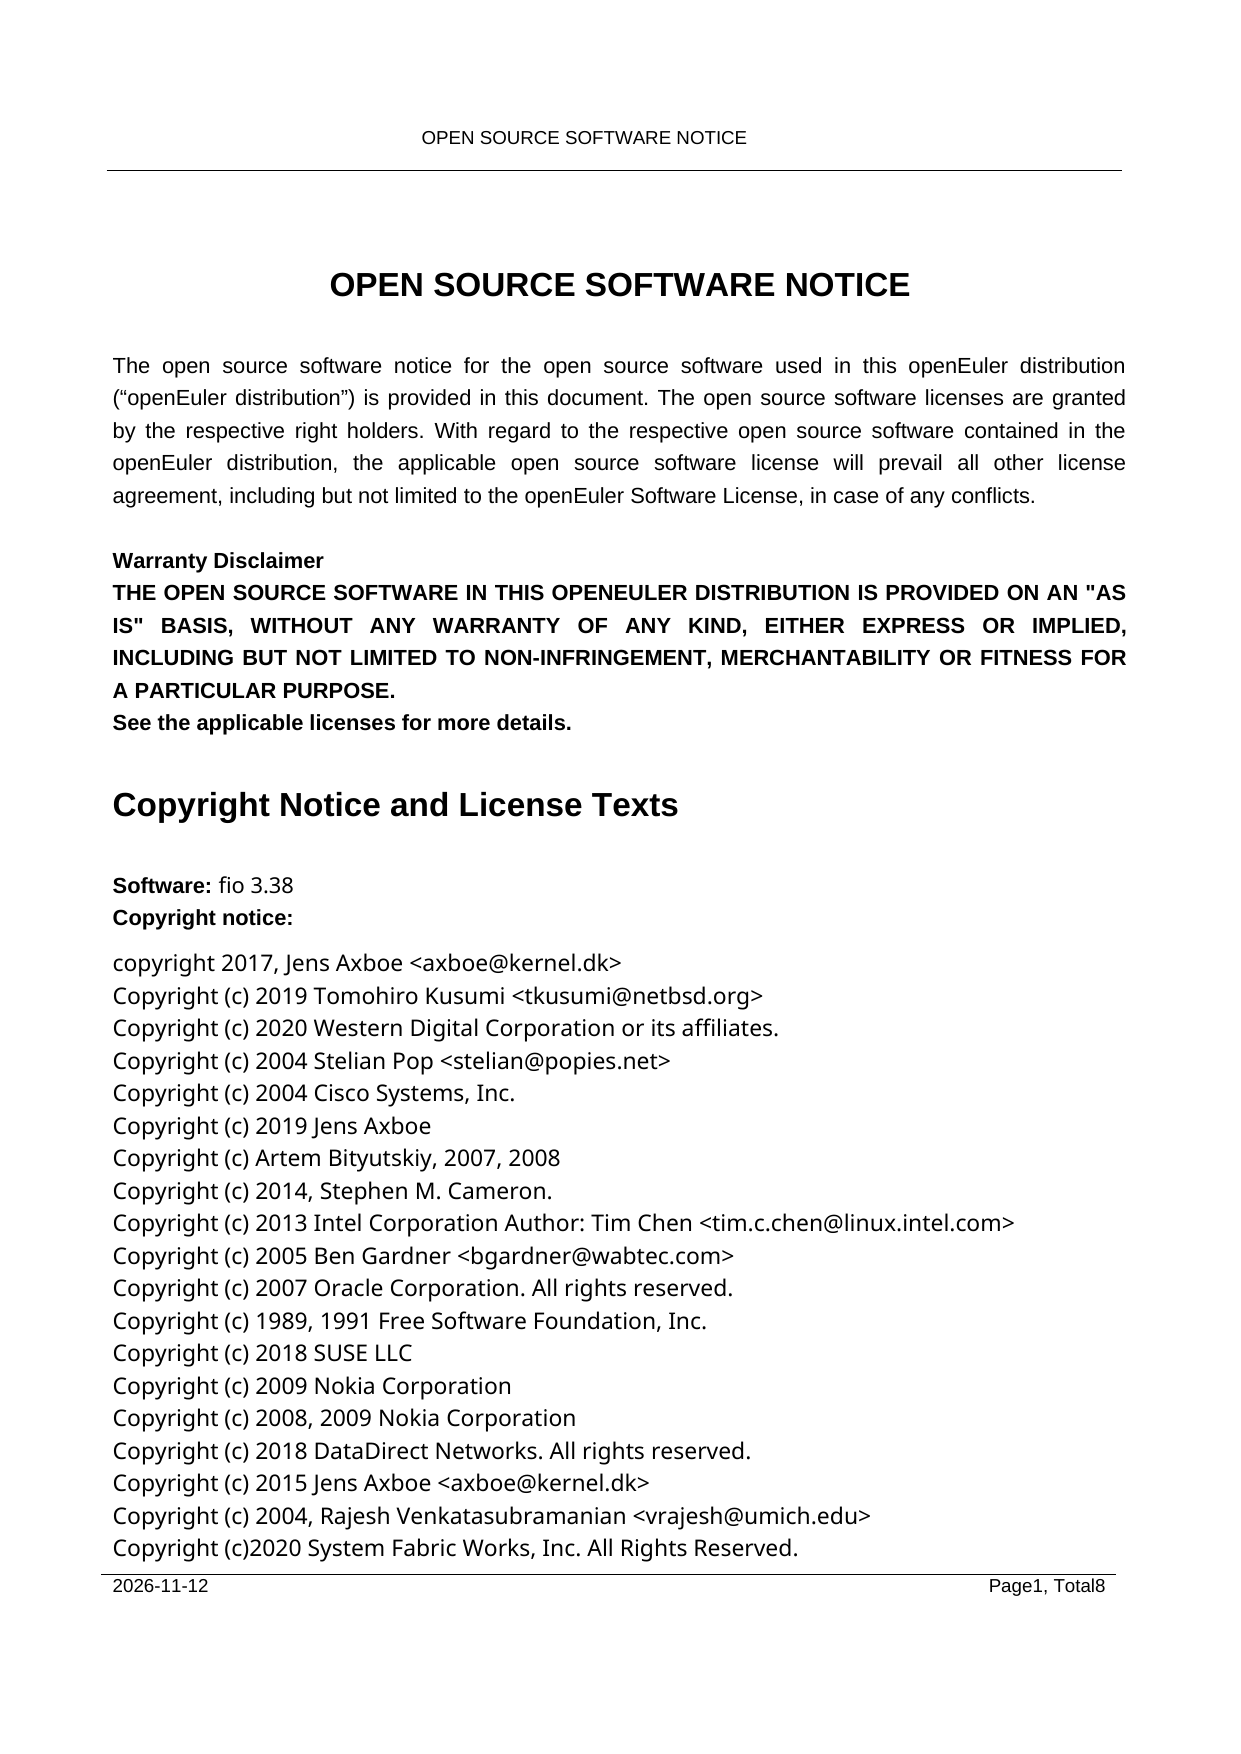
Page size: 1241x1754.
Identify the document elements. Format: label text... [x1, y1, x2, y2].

text Copyright Notice and License Texts [112, 771, 1128, 836]
text The open source software notice for the open source software used in this openEuler distribution (“openEuler distribution”) is provided in this document. The open source software licenses are granted by the respective right holders. With regard to the respective open source software contained in the openEuler distribution, the applicable open source software license will prevail all other license agreement, including but not limited to the openEuler Software License, in case of any conflicts. [112, 349, 1128, 511]
title Software: fio 3.38 [112, 869, 1128, 901]
text Copyright notice: [112, 901, 1128, 934]
text Warranty Disclaimer [112, 544, 1128, 576]
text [112, 947, 1128, 1564]
text THE OPEN SOURCE SOFTWARE IN THIS OPENEULER DISTRIBUTION IS PROVIDED ON AN "AS IS" BASIS, WITHOUT ANY WARRANTY OF ANY KIND, EITHER EXPRESS OR IMPLIED, INCLUDING BUT NOT LIMITED TO NON-INFRINGEMENT, MERCHANTABILITY OR FITNESS FOR A PARTICULAR PURPOSE. See the applicable licenses for more details. [112, 576, 1128, 739]
text OPEN SOURCE SOFTWARE NOTICE [112, 251, 1128, 316]
